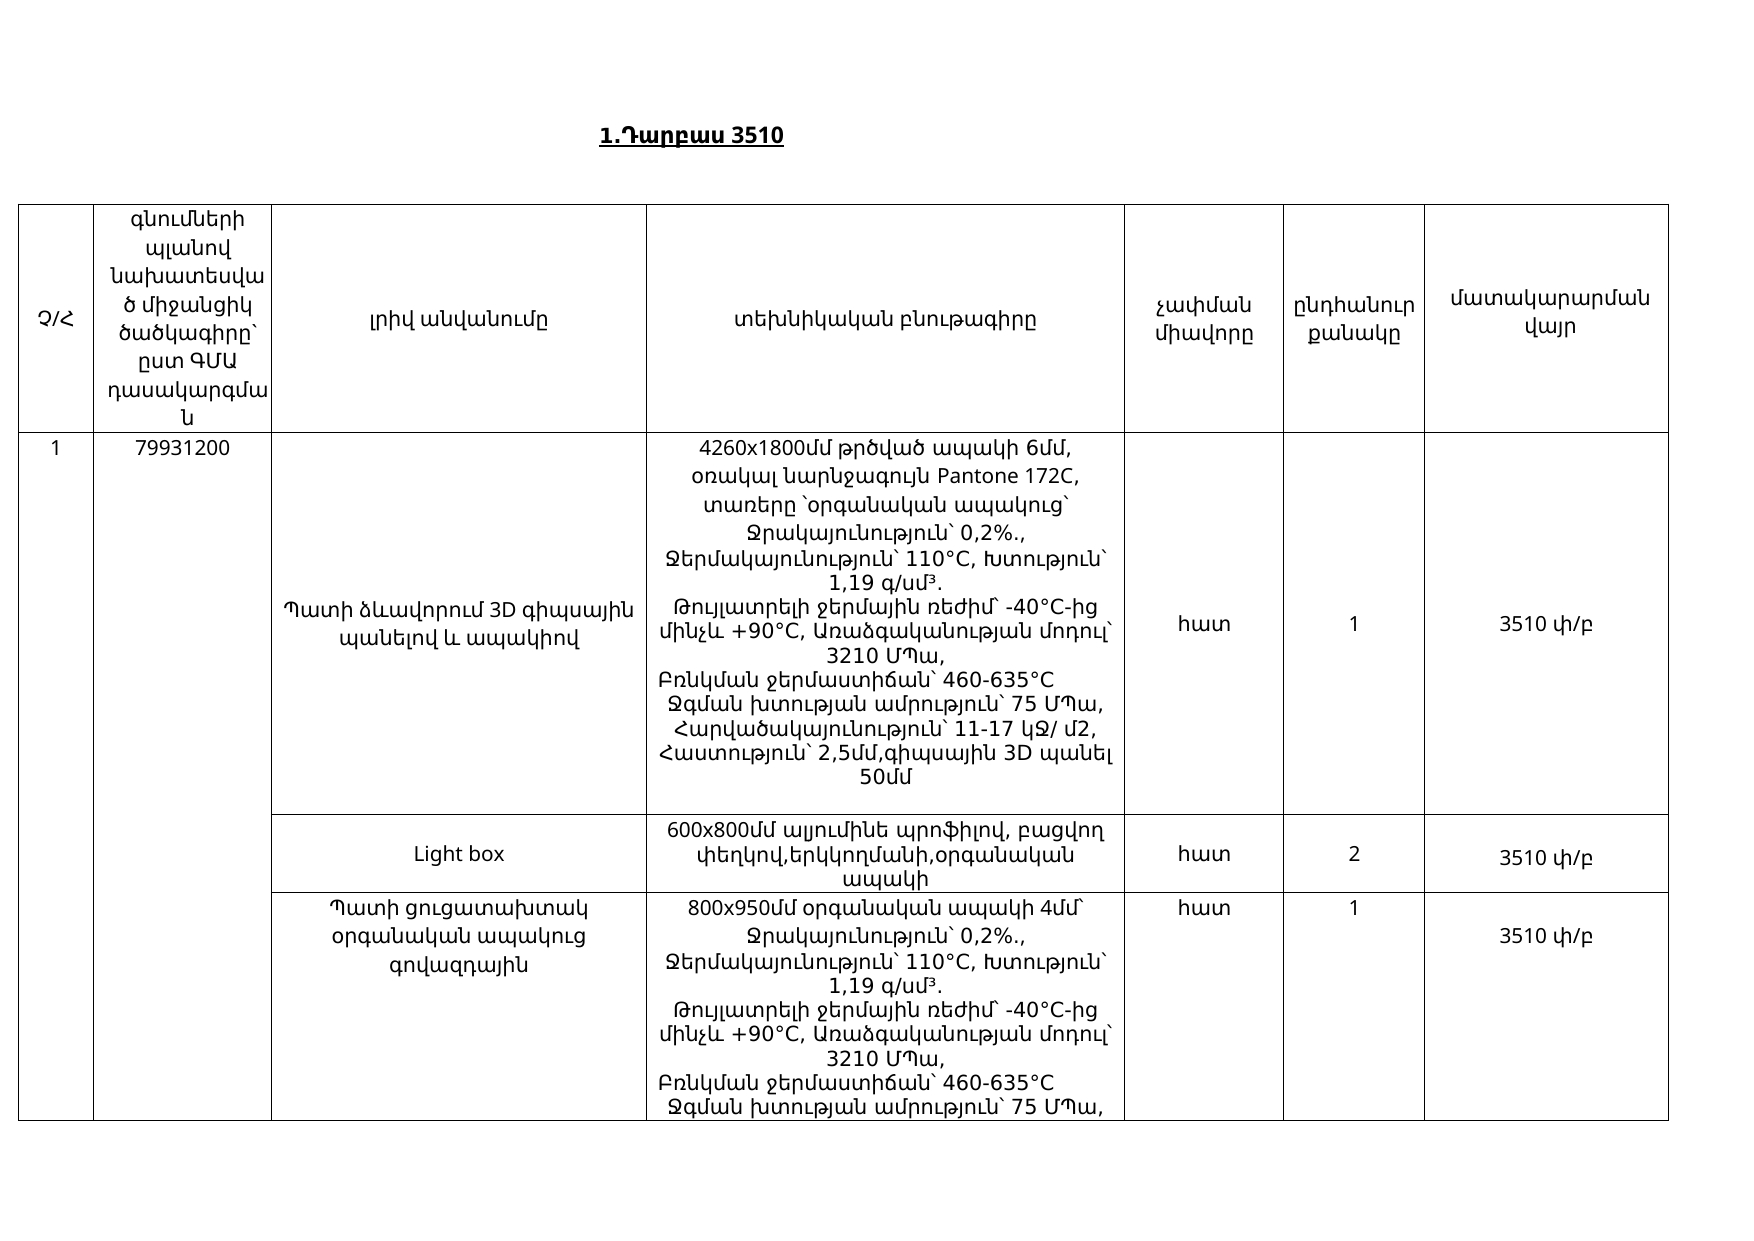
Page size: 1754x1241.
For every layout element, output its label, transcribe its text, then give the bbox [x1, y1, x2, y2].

table_header ընդհանուր քանակը [1284, 205, 1424, 432]
table_cell 2 [1284, 815, 1424, 892]
table_cell 3510 փ/բ [1425, 815, 1668, 892]
table_header Չ/Հ [19, 205, 93, 432]
table_cell Պատի ձևավորում 3D գիպսային պանելով և ապակիով [272, 433, 646, 814]
text 1.Դարբաս 3510 [46, 119, 1472, 150]
table_cell 3510 փ/բ [1425, 433, 1668, 814]
table_cell 79931200 [94, 433, 271, 1119]
table_cell 1 [19, 433, 93, 1119]
table_cell 600x800մմ ալյումինե պրոֆիլով, բացվող փեղկով,երկկողմանի,օրգանական ապակի [647, 815, 1124, 892]
table_cell հատ [1125, 893, 1283, 1119]
table_cell 4260x1800մմ թրծված ապակի 6մմ, օռակալ նարնջագույն Pantone 172C, տառերը ՝օրգանական ապակուց՝ Ջրակայունություն՝ 0,2%., Ջերմակայունություն՝ 110°C, Խտություն՝ 1,19 գ/սմ³. Թույլատրելի ջերմային ռեժիմ՝ -40°C-ից մինչև +90°C, Առաձգականության մոդուլ՝ 3210 ՄՊա, Բռնկման ջերմաստիճան՝ 460-635°C Ջգման խտության ամրություն՝ 75 ՄՊա, Հարվածակայունություն՝ 11-17 կՋ/ մ2, Հաստություն՝ 2,5մմ,գիպսային 3D պանել 50մմ [647, 433, 1124, 814]
table_cell 3510 փ/բ [1425, 893, 1668, 1119]
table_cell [647, 893, 1124, 1119]
table_header չափման միավորը [1125, 205, 1283, 432]
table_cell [272, 893, 646, 1119]
table_cell հատ [1125, 815, 1283, 892]
table_cell 1 [1284, 433, 1424, 814]
table_header գնումների պլանով նախատեսված միջանցիկ ծածկագիրը` ըստ ԳՄԱ դասակարգման [94, 205, 271, 432]
table_header տեխնիկական բնութագիրը [647, 205, 1124, 432]
table_header մատակարարման վայր [1425, 205, 1668, 432]
table_header լրիվ անվանումը [272, 205, 646, 432]
table_cell 1 [1284, 893, 1424, 1119]
table_cell հատ [1125, 433, 1283, 814]
table_cell Light box [272, 815, 646, 892]
